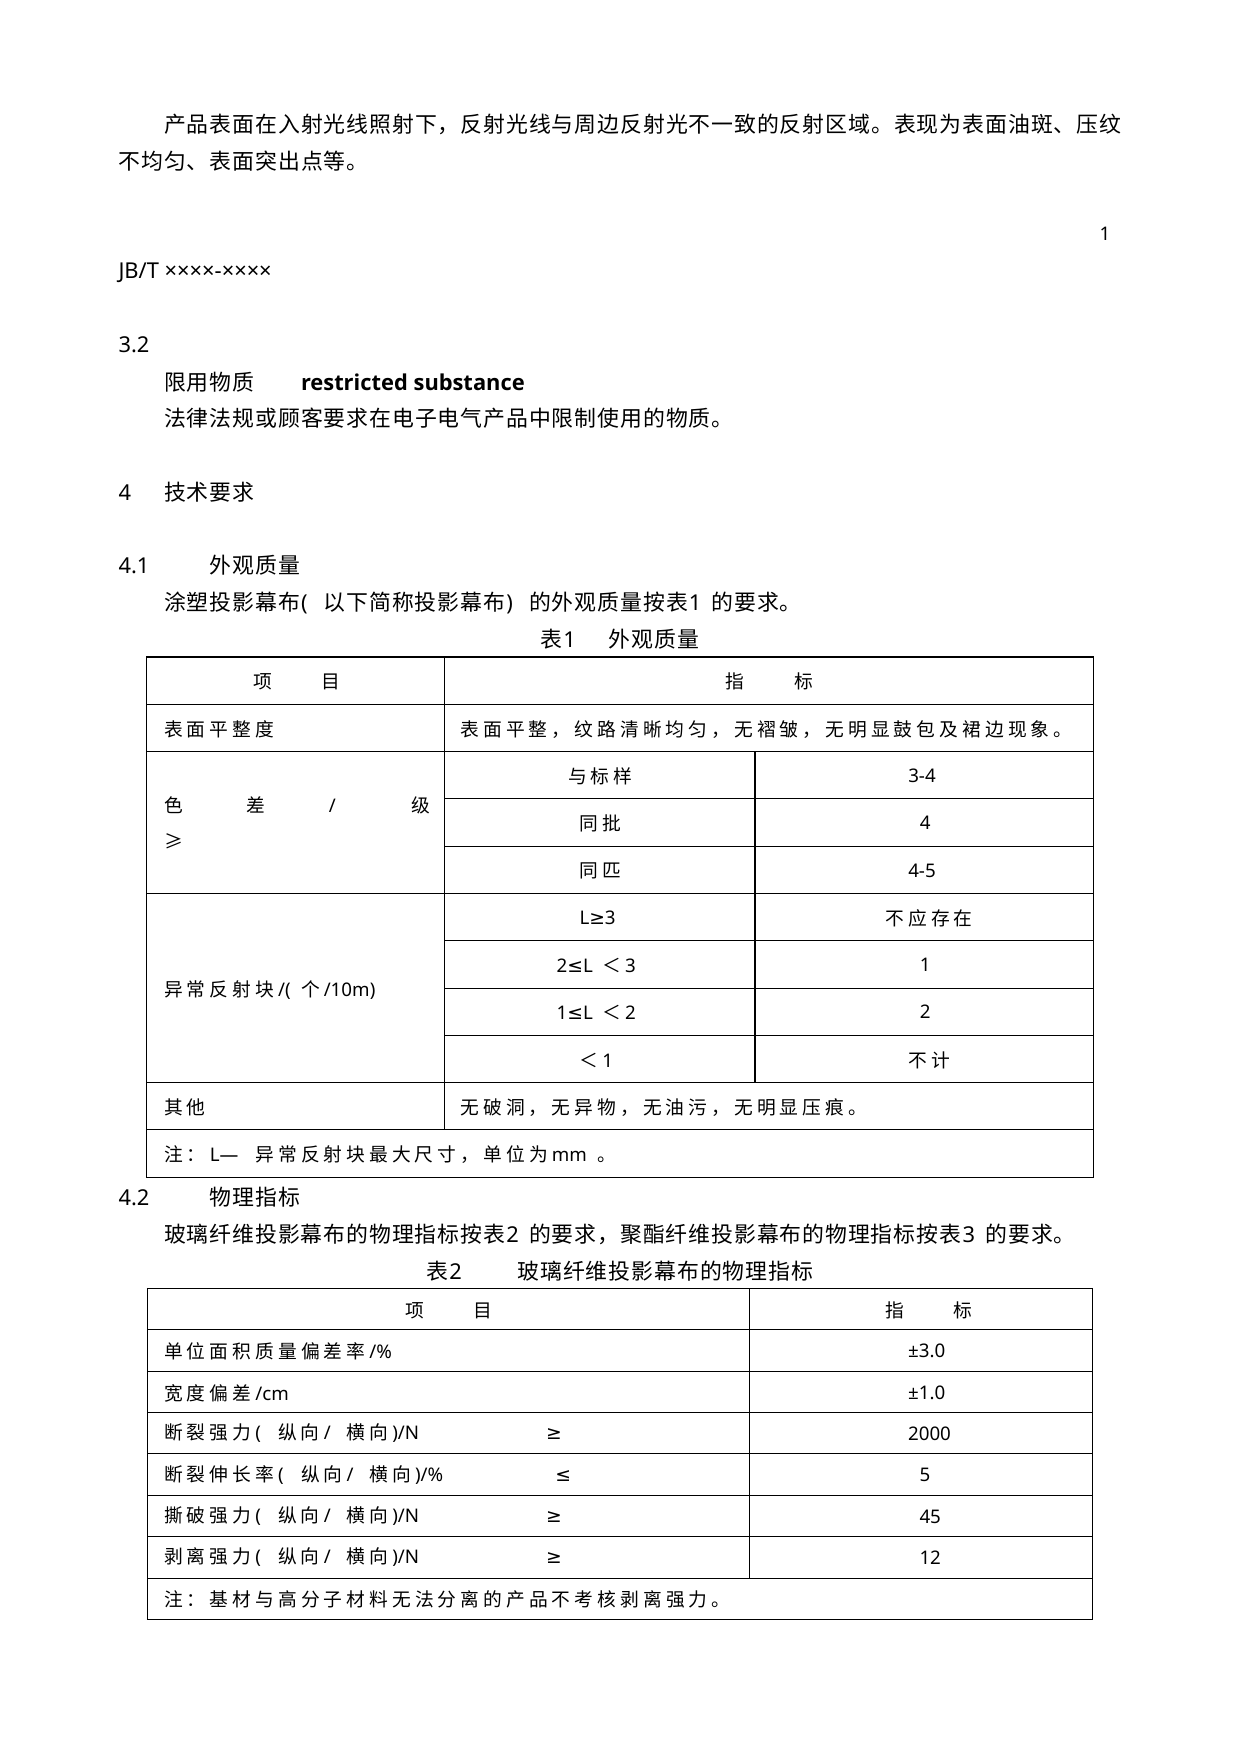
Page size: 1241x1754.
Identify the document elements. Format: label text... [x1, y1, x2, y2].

table_cell 45 [750, 1496, 1092, 1536]
text 4.2 物理指标 [118, 1178, 1122, 1214]
table_cell ±1.0 [750, 1372, 1092, 1412]
table_cell ＜1 [445, 1036, 754, 1082]
table_cell 不计 [756, 1036, 1093, 1082]
table_cell 剥离强力(纵向/横向)/N ≥ 纵向 [148, 1537, 749, 1577]
text 玻璃纤维投影幕布的物理指标按表2的要求，聚酯纤维投影幕布的物理指标按表3的要求。 [118, 1214, 1122, 1251]
table_cell 2000 [750, 1413, 1092, 1453]
table_cell 其他 [147, 1083, 444, 1129]
table_cell 注：基材与高分子材料无法分离的产品不考核剥离强力。 [148, 1579, 1092, 1619]
text 4 技术要求 [118, 472, 1122, 509]
table_cell 不应存在 [756, 894, 1093, 940]
table_cell 注：L—异常反射块最大尺寸，单位为mm。 [147, 1130, 1093, 1177]
table_cell 1 [756, 941, 1093, 987]
text JB/T ××××-×××× [118, 252, 1122, 289]
text 法律法规或顾客要求在电子电气产品中限制使用的物质。 [118, 399, 1122, 436]
table_cell 表面平整，纹路清晰均匀，无褶皱，无明显鼓包及裙边现象。 [445, 705, 1093, 751]
table_header 指 标 [750, 1289, 1092, 1329]
table_cell 撕破强力(纵向/横向)/N ≥ 纵向 [148, 1496, 749, 1536]
table_cell 异常反射块/(个/10m) [147, 894, 444, 1082]
table_cell L≥3 [445, 894, 754, 940]
table_cell 表面平整度 [147, 705, 444, 751]
text 1 [118, 215, 1122, 252]
text 限用物质 restricted substance [118, 362, 1122, 399]
table_cell 4 [756, 799, 1093, 846]
text 表2 玻璃纤维投影幕布的物理指标 [118, 1251, 1122, 1288]
text 3.2 [118, 325, 1122, 362]
text 4.1 外观质量 [118, 546, 1122, 583]
table_cell 1≤L＜2 [445, 989, 754, 1035]
table_cell 色差/级 ≥ [147, 752, 444, 893]
table_cell ±3.0 [750, 1330, 1092, 1371]
table_cell 断裂伸长率(纵向/横向)/% ≤ 纵向 [148, 1454, 749, 1495]
table_cell 4-5 [756, 847, 1093, 893]
text 产品表面在入射光线照射下，反射光线与周边反射光不一致的反射区域。表现为表面油斑、压纹不均匀、表面突出点等。 [118, 105, 1122, 178]
table_cell 2≤L＜3 [445, 941, 754, 987]
table_header 指 标 [445, 658, 1093, 704]
table_cell 3-4 [756, 752, 1093, 798]
table_cell 同匹 [445, 847, 754, 893]
table_cell 同批 [445, 799, 754, 846]
table_cell 12 [750, 1537, 1092, 1577]
text 涂塑投影幕布(以下简称投影幕布)的外观质量按表1的要求。 [118, 583, 1122, 619]
table_header 项 目 [148, 1289, 749, 1329]
table_cell 无破洞，无异物，无油污，无明显压痕。 [445, 1083, 1093, 1129]
text 表1 外观质量 [118, 619, 1122, 656]
table_header 项 目 [147, 658, 444, 704]
table_cell 单位面积质量偏差率/% [148, 1330, 749, 1371]
table_cell 5 [750, 1454, 1092, 1495]
table_cell 宽度偏差/cm [148, 1372, 749, 1412]
table_cell 断裂强力(纵向/横向)/N ≥ 纵向 [148, 1413, 749, 1453]
table_cell 与标样 [445, 752, 754, 798]
table_cell 2 [756, 989, 1093, 1035]
